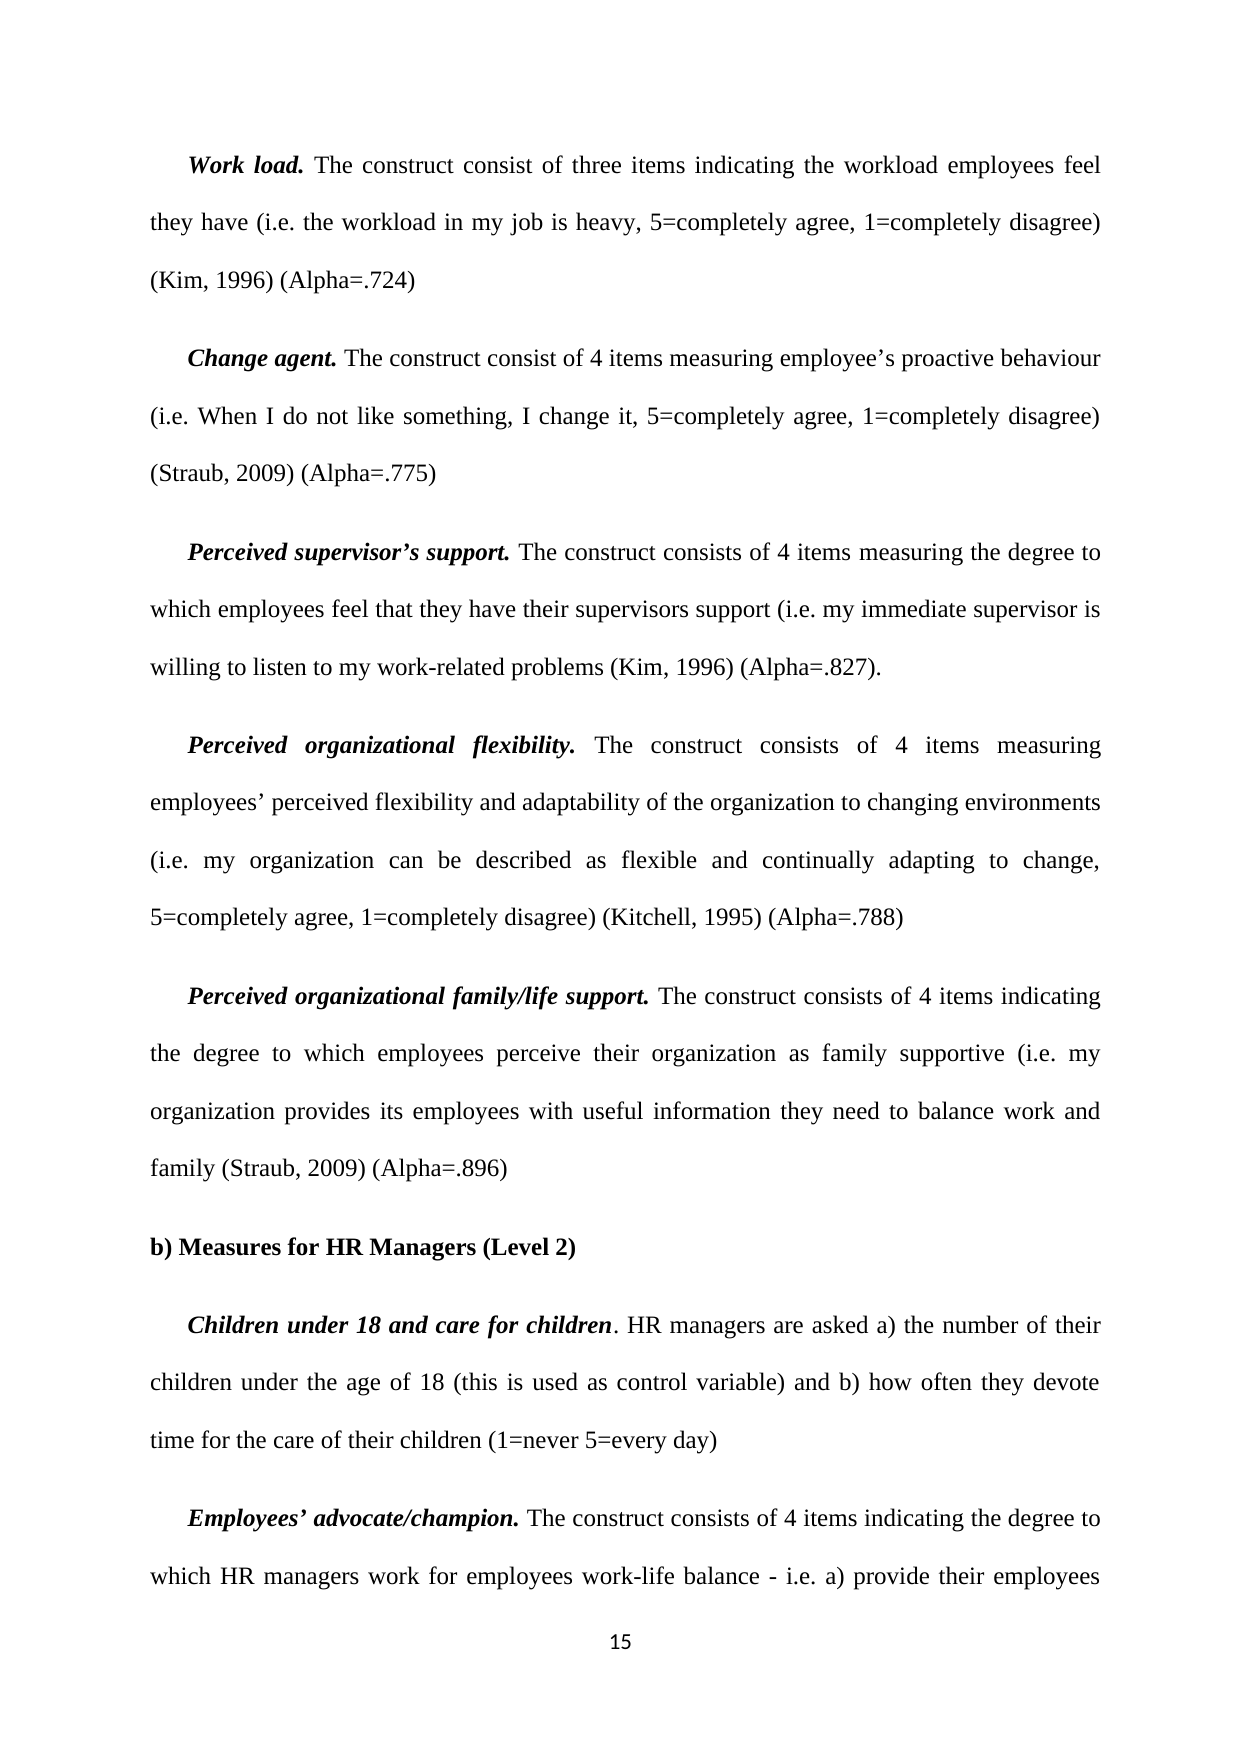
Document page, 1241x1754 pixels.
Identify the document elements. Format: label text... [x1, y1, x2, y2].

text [150, 1503, 1102, 1589]
text Perceived organizational flexibility. The construct consists of 4 items measuring employees’ perceived flexibility and adaptability of the organization to changing environments (i.e. my organization can be described as flexible and continually adapting to change, 5=completely agree, 1=completely disagree) (Kitchell, 1995) (Alpha=.788) [150, 730, 1102, 931]
text Perceived organizational family/life support. The construct consists of 4 items indicating the degree to which employees perceive their organization as family supportive (i.e. my organization provides its employees with useful information they need to balance work and family (Straub, 2009) (Alpha=.896) [150, 981, 1102, 1182]
text Perceived supervisor’s support. The construct consists of 4 items measuring the degree to which employees feel that they have their supervisors support (i.e. my immediate supervisor is willing to listen to my work-related problems (Kim, 1996) (Alpha=.827). [150, 537, 1102, 680]
text Children under 18 and care for children. HR managers are asked a) the number of their children under the age of 18 (this is used as control variable) and b) how often they devote time for the care of their children (1=never 5=every day) [150, 1310, 1102, 1454]
text Change agent. The construct consist of 4 items measuring employee’s proactive behaviour (i.e. When I do not like something, I change it, 5=completely agree, 1=completely disagree) (Straub, 2009) (Alpha=.775) [150, 343, 1102, 487]
text b) Measures for HR Managers (Level 2) [150, 1232, 1102, 1260]
text Work load. The construct consist of three items indicating the workload employees feel they have (i.e. the workload in my job is heavy, 5=completely agree, 1=completely disagree) (Kim, 1996) (Alpha=.724) [150, 150, 1102, 294]
